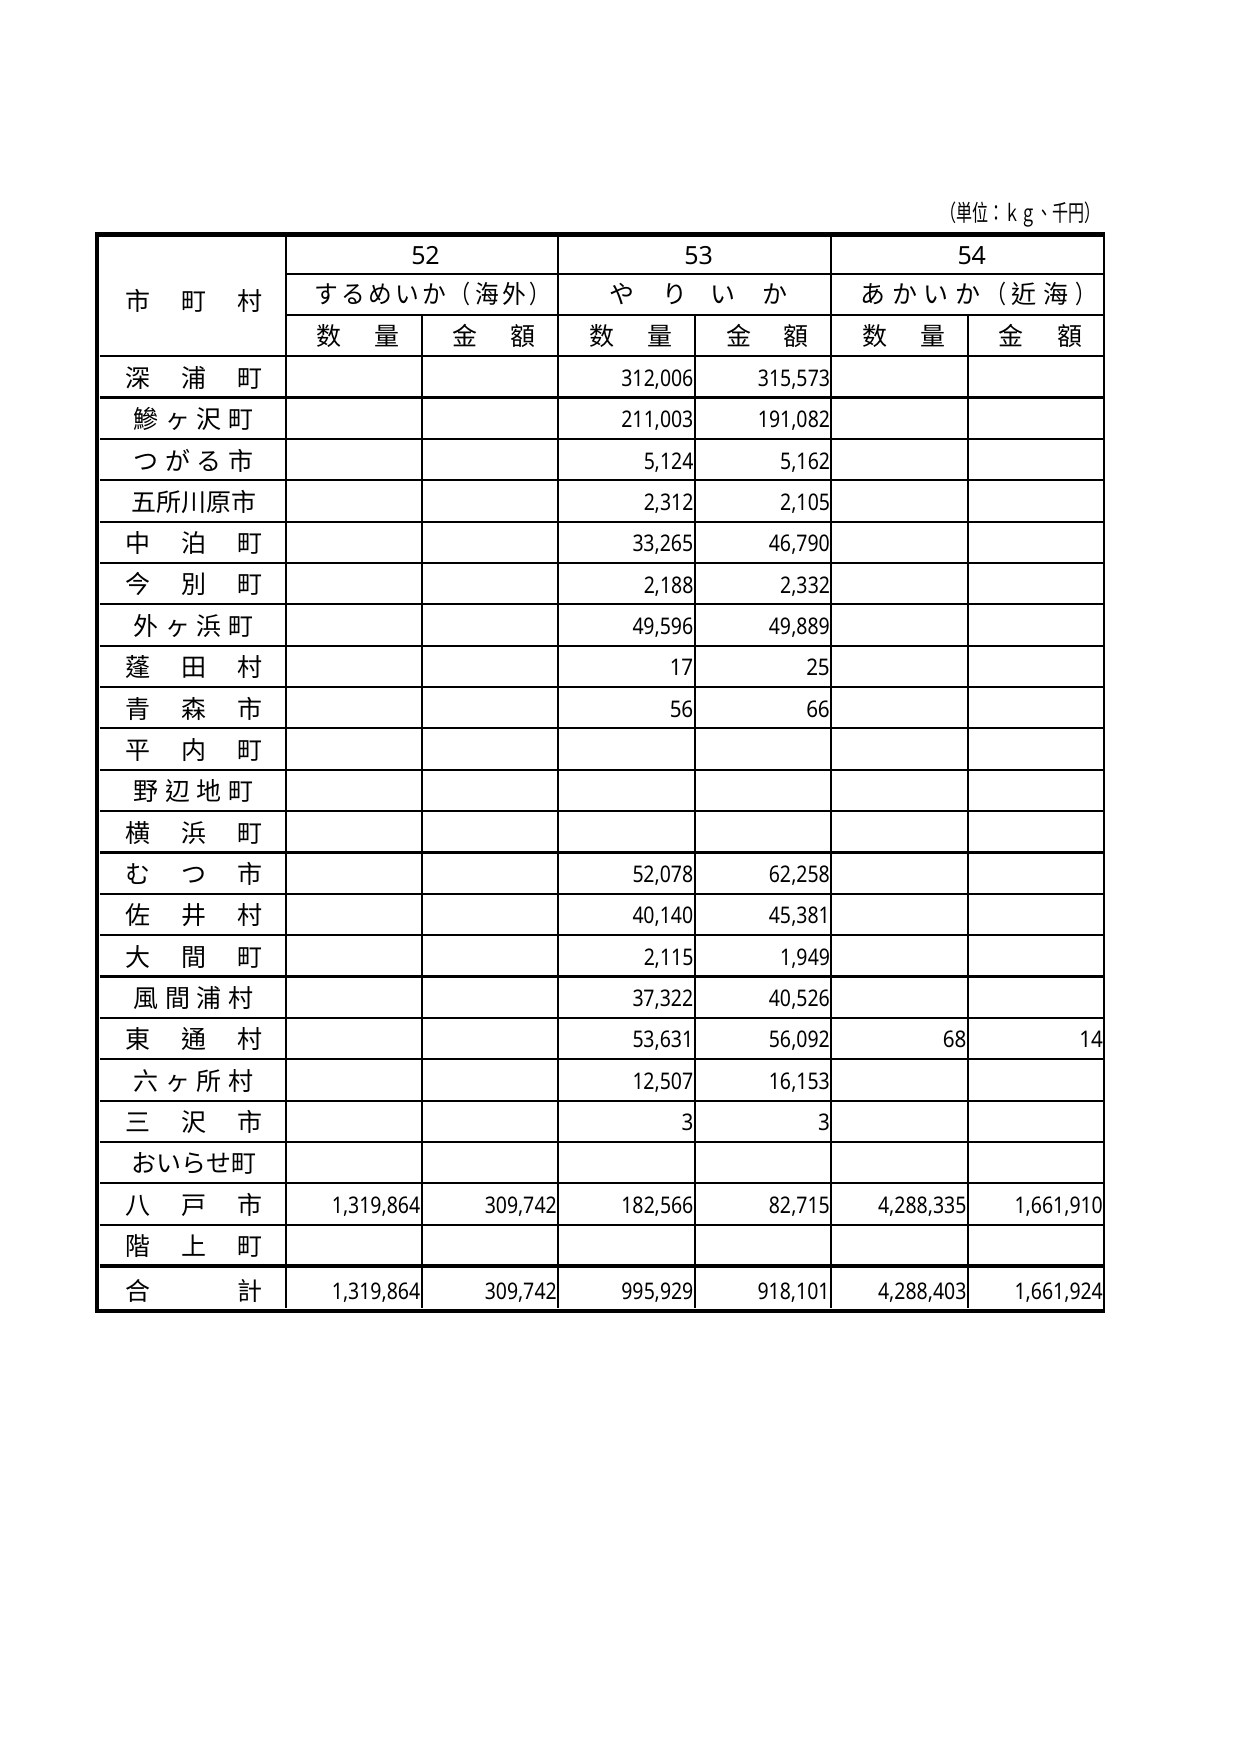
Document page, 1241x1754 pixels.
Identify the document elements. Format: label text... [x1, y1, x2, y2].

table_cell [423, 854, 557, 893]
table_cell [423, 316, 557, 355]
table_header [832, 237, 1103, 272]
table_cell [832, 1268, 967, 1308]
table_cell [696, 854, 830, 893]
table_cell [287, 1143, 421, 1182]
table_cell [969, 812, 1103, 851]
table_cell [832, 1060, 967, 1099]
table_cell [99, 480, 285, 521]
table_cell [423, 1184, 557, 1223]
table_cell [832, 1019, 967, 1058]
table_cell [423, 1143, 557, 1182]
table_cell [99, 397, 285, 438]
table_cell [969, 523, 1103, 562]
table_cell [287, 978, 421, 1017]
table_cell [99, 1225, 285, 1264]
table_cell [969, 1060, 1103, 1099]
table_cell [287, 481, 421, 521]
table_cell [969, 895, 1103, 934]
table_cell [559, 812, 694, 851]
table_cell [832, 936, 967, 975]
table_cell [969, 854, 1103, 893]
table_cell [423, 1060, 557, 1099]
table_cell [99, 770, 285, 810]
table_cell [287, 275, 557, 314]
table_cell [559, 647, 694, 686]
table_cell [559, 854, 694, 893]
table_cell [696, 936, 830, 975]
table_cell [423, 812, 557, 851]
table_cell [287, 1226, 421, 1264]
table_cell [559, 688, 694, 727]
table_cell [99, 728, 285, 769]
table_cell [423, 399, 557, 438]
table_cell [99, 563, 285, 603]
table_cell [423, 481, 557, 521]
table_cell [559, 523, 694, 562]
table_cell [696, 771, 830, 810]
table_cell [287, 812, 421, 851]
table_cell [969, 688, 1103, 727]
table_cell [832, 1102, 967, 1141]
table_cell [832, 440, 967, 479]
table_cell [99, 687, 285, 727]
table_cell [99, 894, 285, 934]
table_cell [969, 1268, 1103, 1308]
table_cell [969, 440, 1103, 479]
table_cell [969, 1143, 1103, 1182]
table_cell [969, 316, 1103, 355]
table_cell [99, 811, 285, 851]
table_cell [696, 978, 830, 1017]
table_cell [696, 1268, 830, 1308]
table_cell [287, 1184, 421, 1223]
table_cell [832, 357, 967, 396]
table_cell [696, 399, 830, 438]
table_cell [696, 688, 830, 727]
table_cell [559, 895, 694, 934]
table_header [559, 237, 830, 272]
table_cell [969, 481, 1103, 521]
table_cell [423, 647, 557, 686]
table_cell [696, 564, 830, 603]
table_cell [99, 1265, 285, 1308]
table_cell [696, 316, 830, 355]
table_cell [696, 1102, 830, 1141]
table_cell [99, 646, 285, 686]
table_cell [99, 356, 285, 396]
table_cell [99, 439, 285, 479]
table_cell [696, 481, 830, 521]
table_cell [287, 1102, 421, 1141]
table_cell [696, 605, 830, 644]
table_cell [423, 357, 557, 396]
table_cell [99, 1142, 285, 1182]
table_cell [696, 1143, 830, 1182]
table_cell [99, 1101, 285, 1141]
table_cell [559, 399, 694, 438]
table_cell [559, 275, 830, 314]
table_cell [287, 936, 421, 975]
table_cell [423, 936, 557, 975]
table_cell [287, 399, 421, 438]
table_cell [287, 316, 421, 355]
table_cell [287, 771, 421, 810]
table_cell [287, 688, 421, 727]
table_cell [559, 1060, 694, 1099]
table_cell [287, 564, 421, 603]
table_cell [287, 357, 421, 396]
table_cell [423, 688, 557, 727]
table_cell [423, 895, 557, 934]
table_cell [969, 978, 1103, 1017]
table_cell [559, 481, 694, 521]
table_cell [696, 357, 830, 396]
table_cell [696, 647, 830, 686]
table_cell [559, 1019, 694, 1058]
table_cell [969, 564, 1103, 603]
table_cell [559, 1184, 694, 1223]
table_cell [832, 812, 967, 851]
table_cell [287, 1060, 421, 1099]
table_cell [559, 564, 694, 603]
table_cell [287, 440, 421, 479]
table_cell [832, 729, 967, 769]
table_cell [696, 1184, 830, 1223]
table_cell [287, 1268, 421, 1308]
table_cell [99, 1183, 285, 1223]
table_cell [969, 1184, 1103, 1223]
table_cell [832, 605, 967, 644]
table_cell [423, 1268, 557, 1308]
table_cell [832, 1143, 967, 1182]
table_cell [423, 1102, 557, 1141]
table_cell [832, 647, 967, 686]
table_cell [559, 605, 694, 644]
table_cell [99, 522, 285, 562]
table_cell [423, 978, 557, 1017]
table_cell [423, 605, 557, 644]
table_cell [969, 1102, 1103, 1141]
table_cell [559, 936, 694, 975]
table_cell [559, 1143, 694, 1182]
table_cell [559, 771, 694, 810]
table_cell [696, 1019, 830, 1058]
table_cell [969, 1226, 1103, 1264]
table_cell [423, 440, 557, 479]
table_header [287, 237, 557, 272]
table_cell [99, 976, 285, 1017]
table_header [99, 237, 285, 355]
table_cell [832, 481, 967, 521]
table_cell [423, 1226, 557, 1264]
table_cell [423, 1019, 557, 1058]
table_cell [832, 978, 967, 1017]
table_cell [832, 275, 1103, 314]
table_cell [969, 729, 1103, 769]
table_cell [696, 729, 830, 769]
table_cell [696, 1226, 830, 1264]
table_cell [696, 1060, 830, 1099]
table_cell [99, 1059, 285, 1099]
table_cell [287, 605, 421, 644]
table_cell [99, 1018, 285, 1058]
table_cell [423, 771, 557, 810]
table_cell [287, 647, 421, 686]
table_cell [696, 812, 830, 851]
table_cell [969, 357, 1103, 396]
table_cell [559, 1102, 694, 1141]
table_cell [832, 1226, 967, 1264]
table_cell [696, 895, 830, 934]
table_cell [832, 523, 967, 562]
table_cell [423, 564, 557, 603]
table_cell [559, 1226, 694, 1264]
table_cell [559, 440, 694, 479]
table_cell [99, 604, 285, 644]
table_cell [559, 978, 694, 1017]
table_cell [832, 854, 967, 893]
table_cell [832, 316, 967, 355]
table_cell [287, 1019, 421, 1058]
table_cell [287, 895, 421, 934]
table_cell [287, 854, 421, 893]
text （単位：ｋｇ、千円） [83, 196, 1100, 228]
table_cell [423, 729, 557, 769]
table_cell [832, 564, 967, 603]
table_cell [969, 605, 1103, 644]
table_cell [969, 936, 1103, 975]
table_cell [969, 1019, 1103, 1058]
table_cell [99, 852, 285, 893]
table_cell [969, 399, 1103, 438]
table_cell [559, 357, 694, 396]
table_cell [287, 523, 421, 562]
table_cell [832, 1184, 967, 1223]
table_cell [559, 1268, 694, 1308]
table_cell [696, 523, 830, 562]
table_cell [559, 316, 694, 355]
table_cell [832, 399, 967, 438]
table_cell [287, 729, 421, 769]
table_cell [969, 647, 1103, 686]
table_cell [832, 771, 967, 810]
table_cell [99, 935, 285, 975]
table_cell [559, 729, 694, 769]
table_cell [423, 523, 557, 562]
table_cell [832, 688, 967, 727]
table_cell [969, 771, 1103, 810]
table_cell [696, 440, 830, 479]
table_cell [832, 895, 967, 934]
